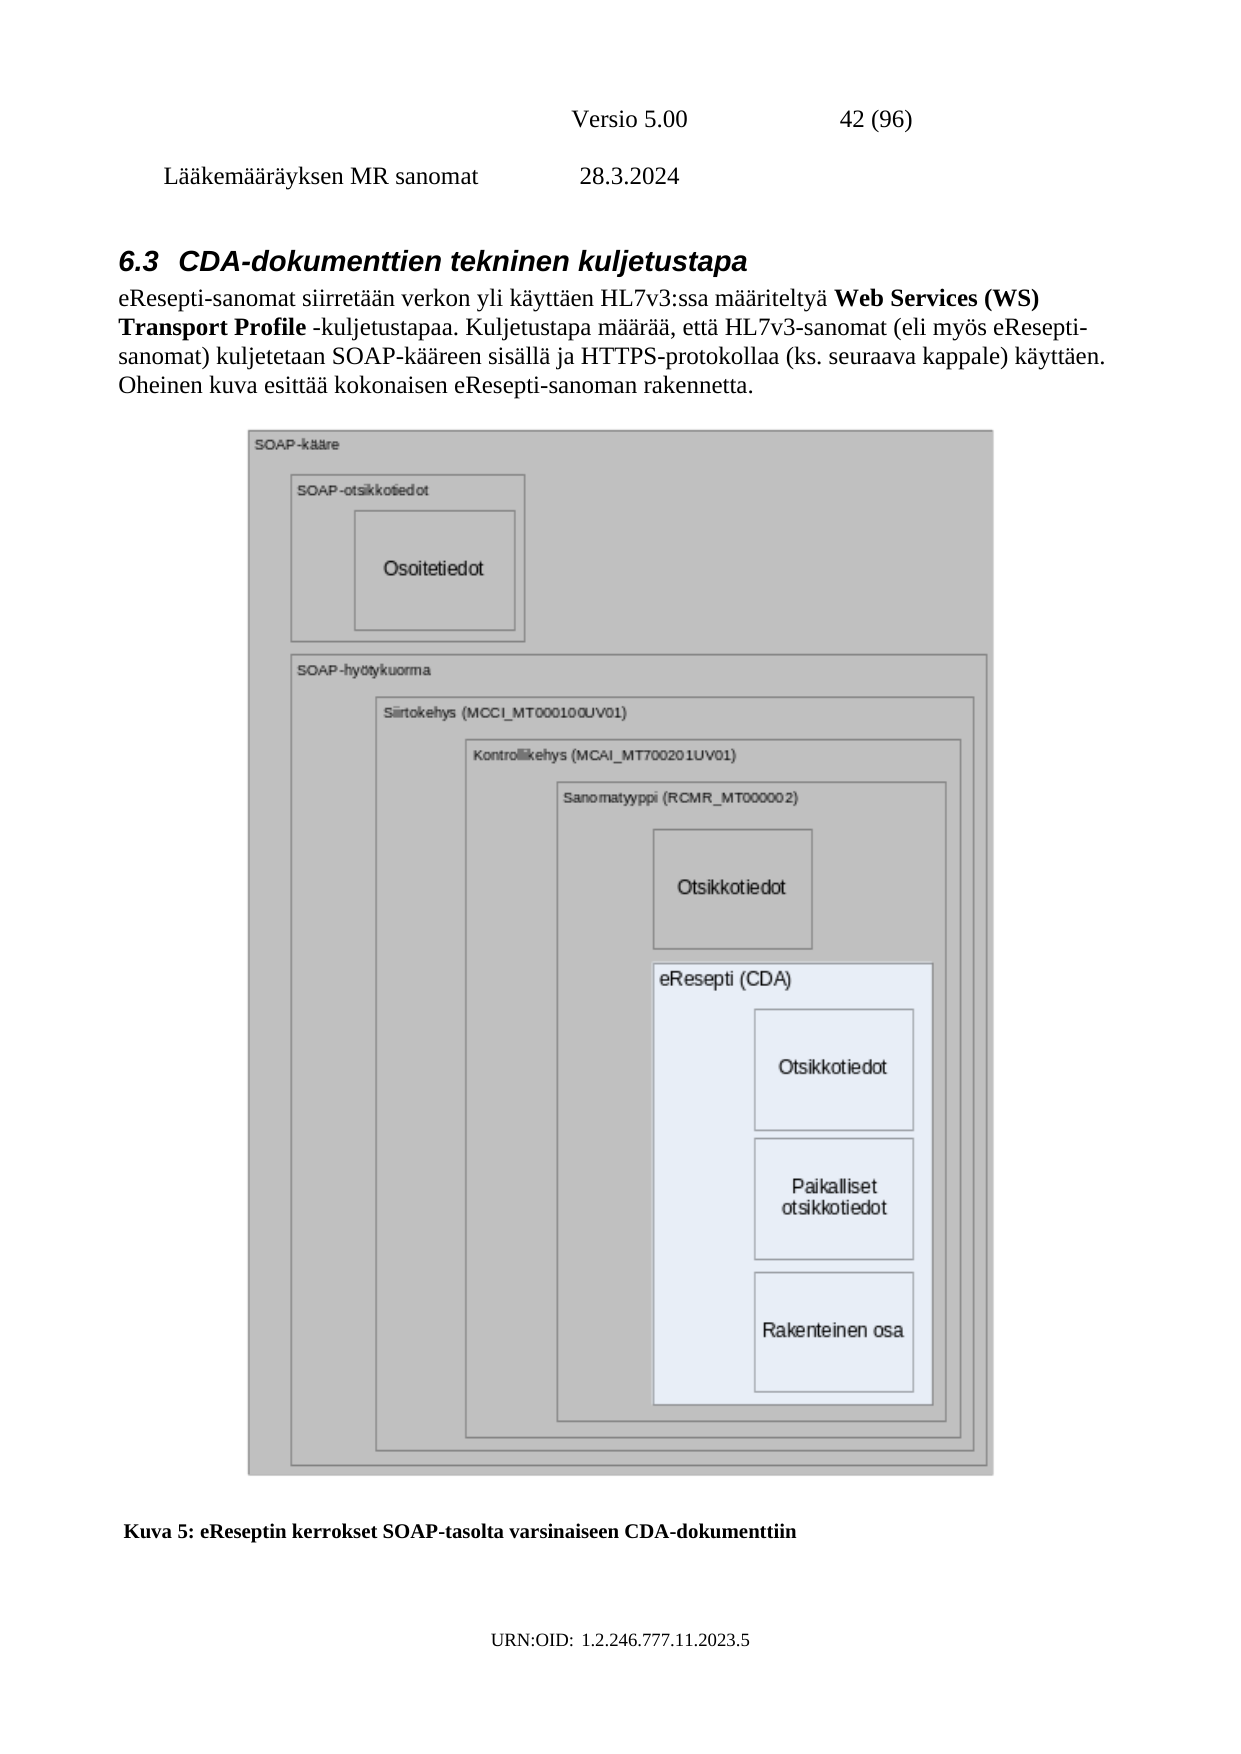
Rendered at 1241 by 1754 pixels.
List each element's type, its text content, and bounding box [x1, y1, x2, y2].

text eResepti-sanomat siirretään verkon yli käyttäen HL7v3:ssa määriteltyä Web Services (WS) Transport Profile -kuljetustapaa. Kuljetustapa määrää, että HL7v3-sanomat (eli myös eResepti-sanomat) kuljetetaan SOAP-kääreen sisällä ja HTTPS-protokollaa (ks. seuraava kappale) käyttäen. Oheinen kuva esittää kokonaisen eResepti-sanoman rakennetta. [118, 283, 1122, 398]
subtitle CDA-dokumenttien tekninen kuljetustapa [118, 244, 1122, 277]
